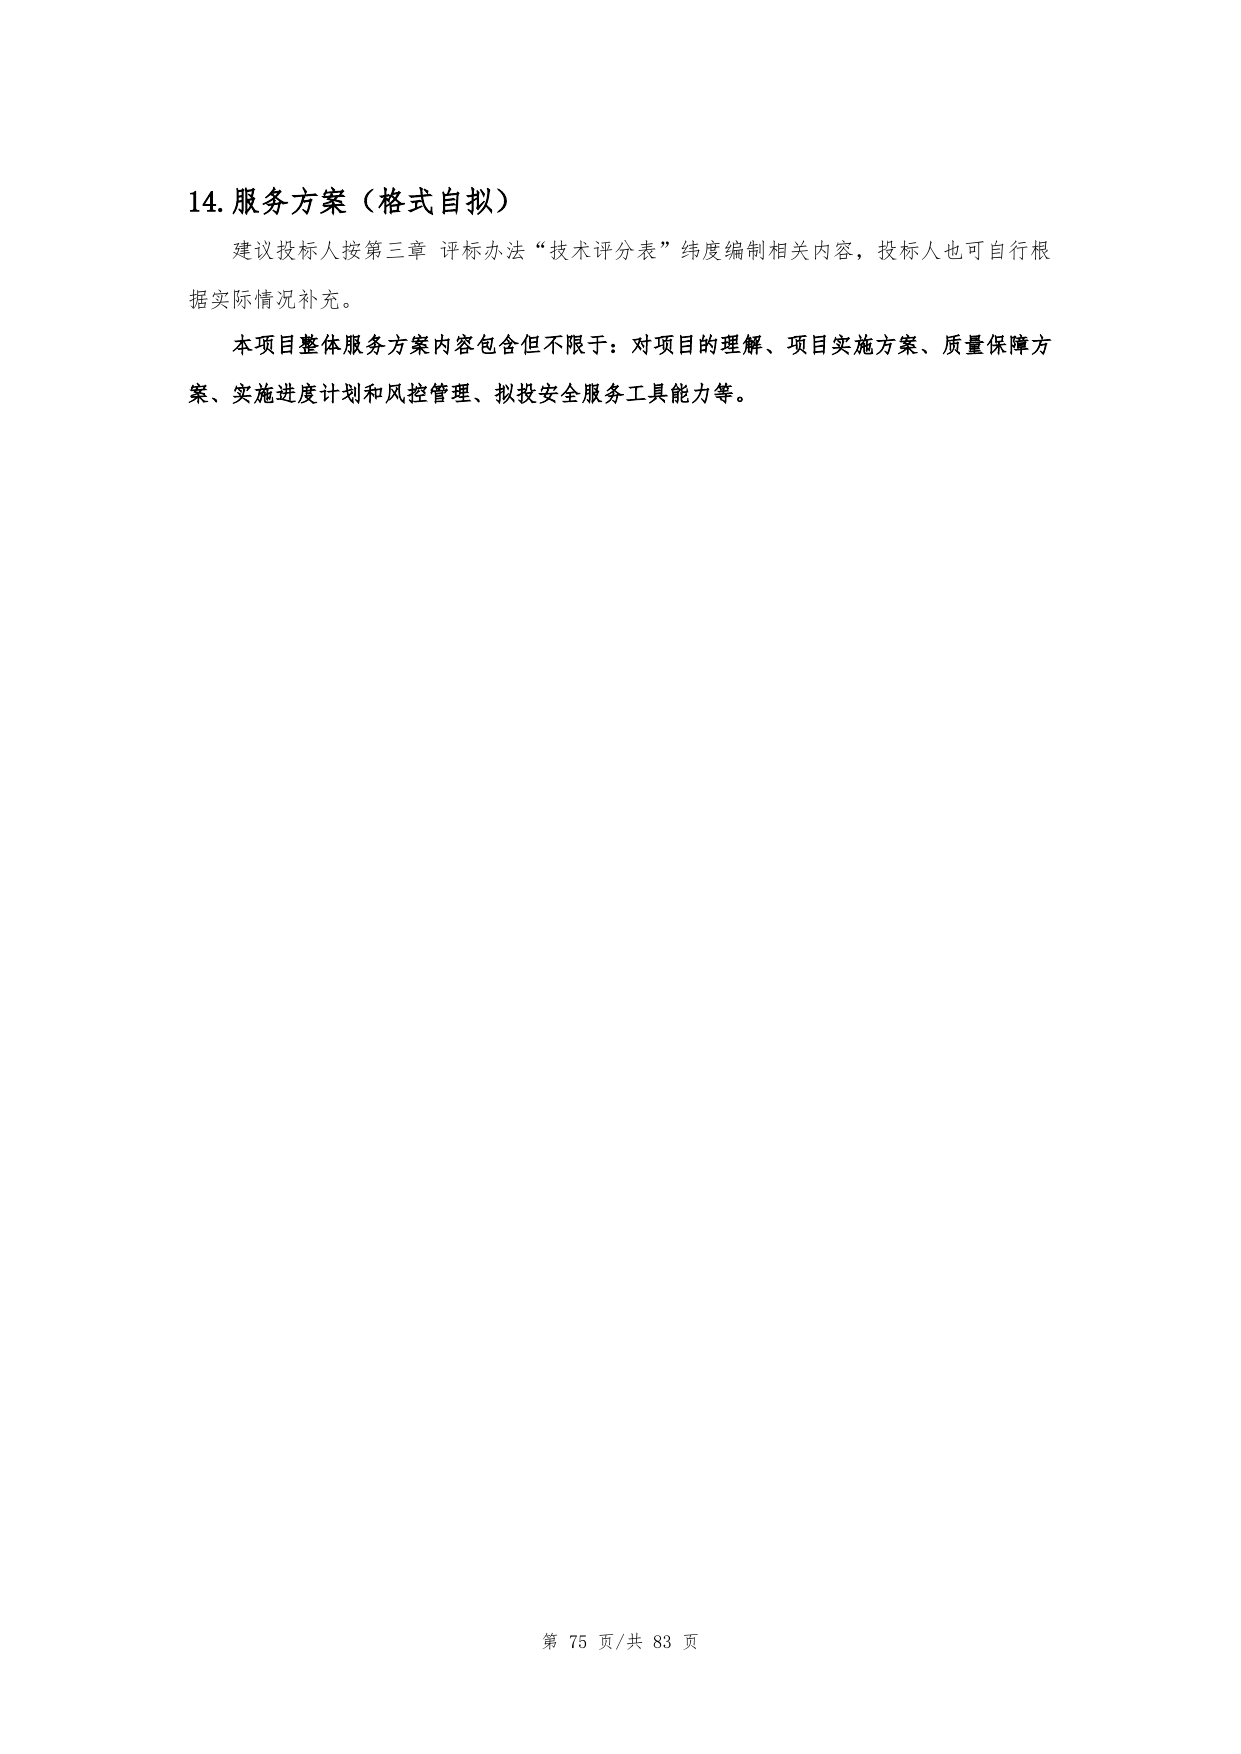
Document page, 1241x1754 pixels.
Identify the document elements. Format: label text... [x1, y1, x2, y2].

text 建议投标人按第三章 评标办法“技术评分表”纬度编制相关内容，投标人也可自行根据实际情况补充。 [187, 233, 1053, 314]
title 14.服务方案（格式自拟） [187, 174, 1053, 220]
text 本项目整体服务方案内容包含但不限于：对项目的理解、项目实施方案、质量保障方案、实施进度计划和风控管理、拟投安全服务工具能力等。 [187, 327, 1053, 408]
